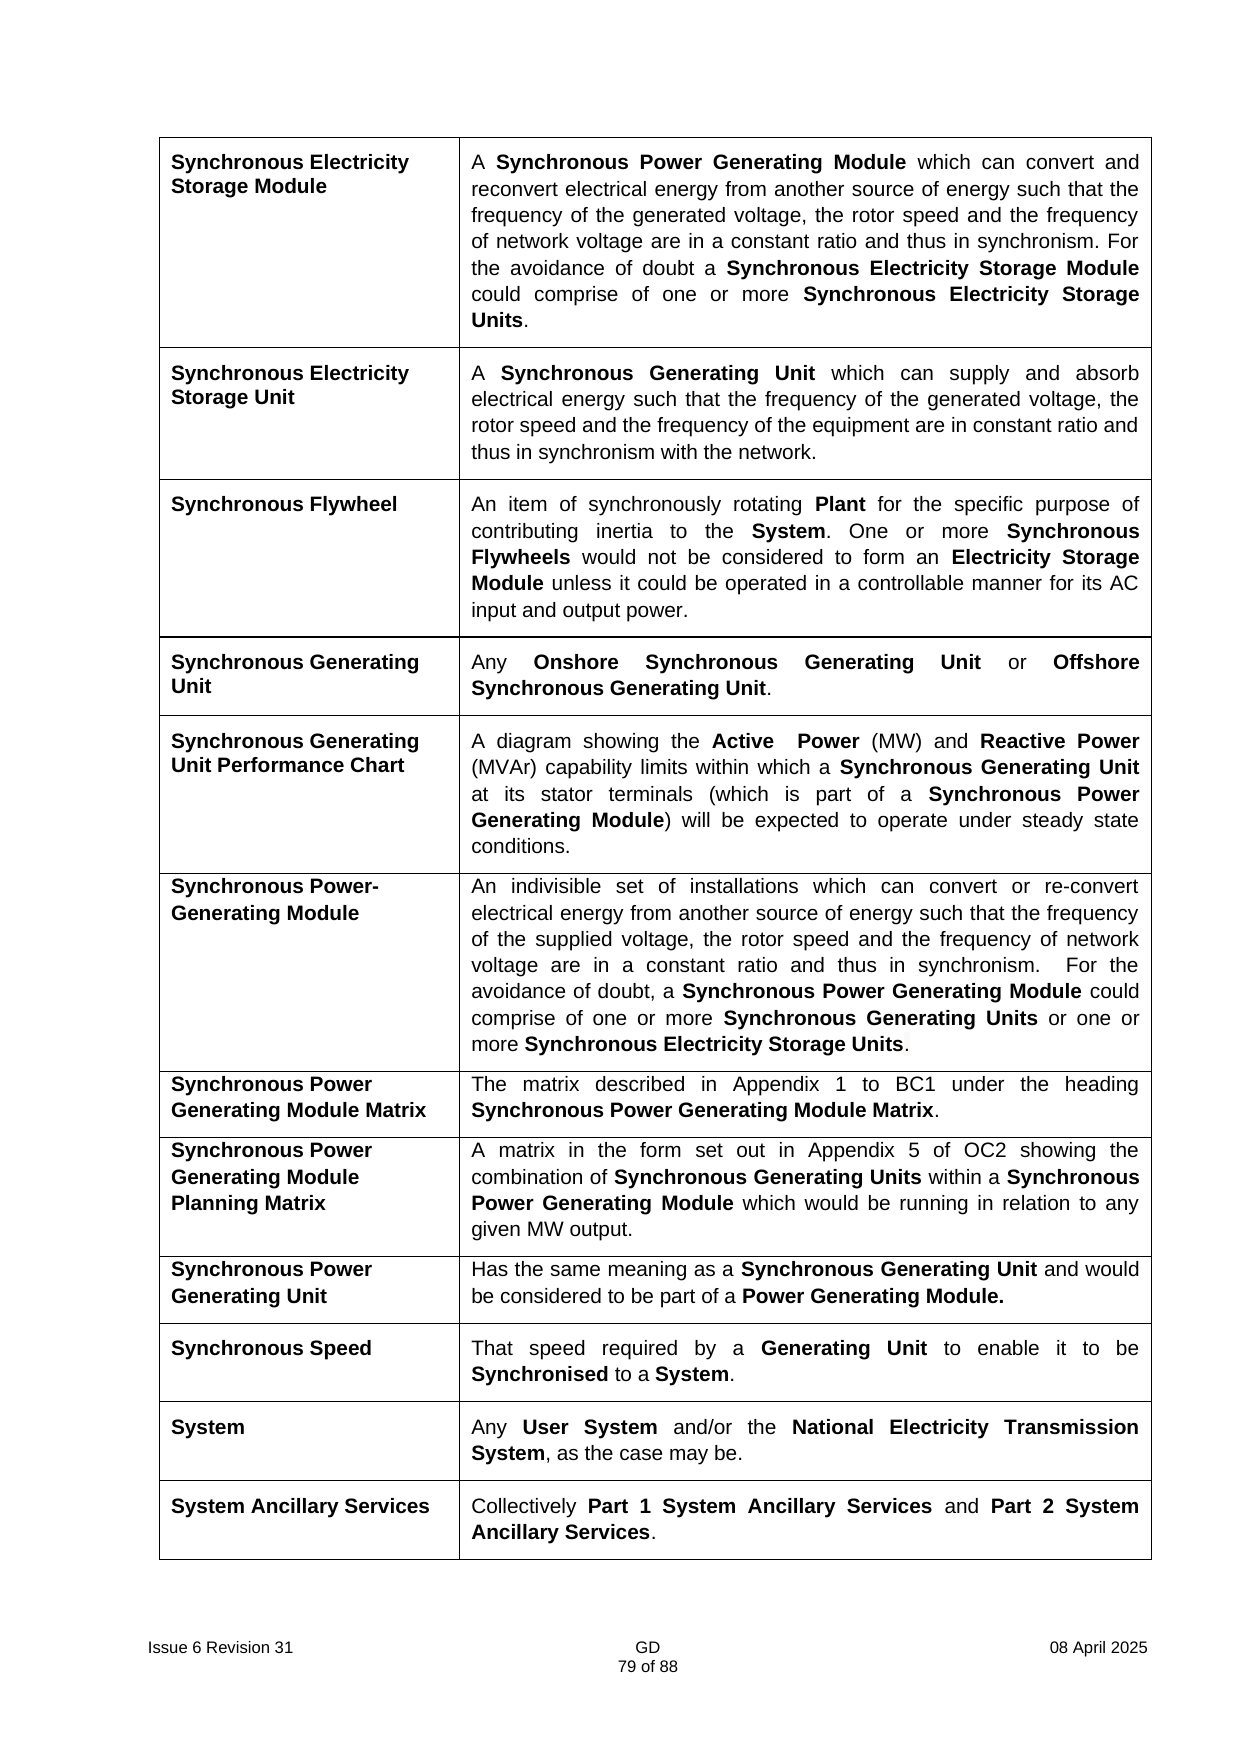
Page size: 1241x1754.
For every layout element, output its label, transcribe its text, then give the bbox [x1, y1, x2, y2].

table_cell Any User System and/or the National Electricity Transmission System, as the case may be. [460, 1402, 1151, 1480]
table_cell Synchronous Flywheel [160, 480, 459, 636]
table_cell System Ancillary Services [160, 1481, 459, 1559]
table_cell Has the same meaning as a Synchronous Generating Unit and would be considered to be part of a Power Generating Module. [460, 1257, 1151, 1322]
table_cell The matrix described in Appendix 1 to BC1 under the heading Synchronous Power Generating Module Matrix. [460, 1072, 1151, 1137]
table_cell System [160, 1402, 459, 1480]
table_cell A Synchronous Generating Unit which can supply and absorb electrical energy such that the frequency of the generated voltage, the rotor speed and the frequency of the equipment are in constant ratio and thus in synchronism with the network. [460, 348, 1151, 478]
table_cell A diagram showing the Active Power (MW) and Reactive Power (MVAr) capability limits within which a Synchronous Generating Unit at its stator terminals (which is part of a Synchronous Power Generating Module) will be expected to operate under steady state conditions. [460, 716, 1151, 873]
table_cell Any Onshore Synchronous Generating Unit or Offshore Synchronous Generating Unit. [460, 638, 1151, 715]
table_cell That speed required by a Generating Unit to enable it to be Synchronised to a System. [460, 1324, 1151, 1401]
table_cell An item of synchronously rotating Plant for the specific purpose of contributing inertia to the System. One or more Synchronous Flywheels would not be considered to form an Electricity Storage Module unless it could be operated in a controllable manner for its AC input and output power. [460, 480, 1151, 636]
table_cell Synchronous Generating Unit [160, 638, 459, 715]
table_cell A Synchronous Power Generating Module which can convert and reconvert electrical energy from another source of energy such that the frequency of the generated voltage, the rotor speed and the frequency of network voltage are in a constant ratio and thus in synchronism. For the avoidance of doubt a Synchronous Electricity Storage Module could comprise of one or more Synchronous Electricity Storage Units. [460, 138, 1151, 347]
table_cell Synchronous Generating Unit Performance Chart [160, 716, 459, 873]
table_cell Synchronous Electricity Storage Module [160, 138, 459, 347]
table_cell Synchronous Power-Generating Module [160, 874, 459, 1071]
table_cell Synchronous Electricity Storage Unit [160, 348, 459, 478]
table_cell Synchronous Power Generating Module Planning Matrix [160, 1138, 459, 1256]
table_cell Synchronous Speed [160, 1324, 459, 1401]
table_cell An indivisible set of installations which can convert or re-convert electrical energy from another source of energy such that the frequency of the supplied voltage, the rotor speed and the frequency of network voltage are in a constant ratio and thus in synchronism. For the avoidance of doubt, a Synchronous Power Generating Module could comprise of one or more Synchronous Generating Units or one or more Synchronous Electricity Storage Units. [460, 874, 1151, 1071]
table_cell Collectively Part 1 System Ancillary Services and Part 2 System Ancillary Services. [460, 1481, 1151, 1559]
table_cell Synchronous Power Generating Module Matrix [160, 1072, 459, 1137]
table_cell Synchronous Power Generating Unit [160, 1257, 459, 1322]
table_cell A matrix in the form set out in Appendix 5 of OC2 showing the combination of Synchronous Generating Units within a Synchronous Power Generating Module which would be running in relation to any given MW output. [460, 1138, 1151, 1256]
